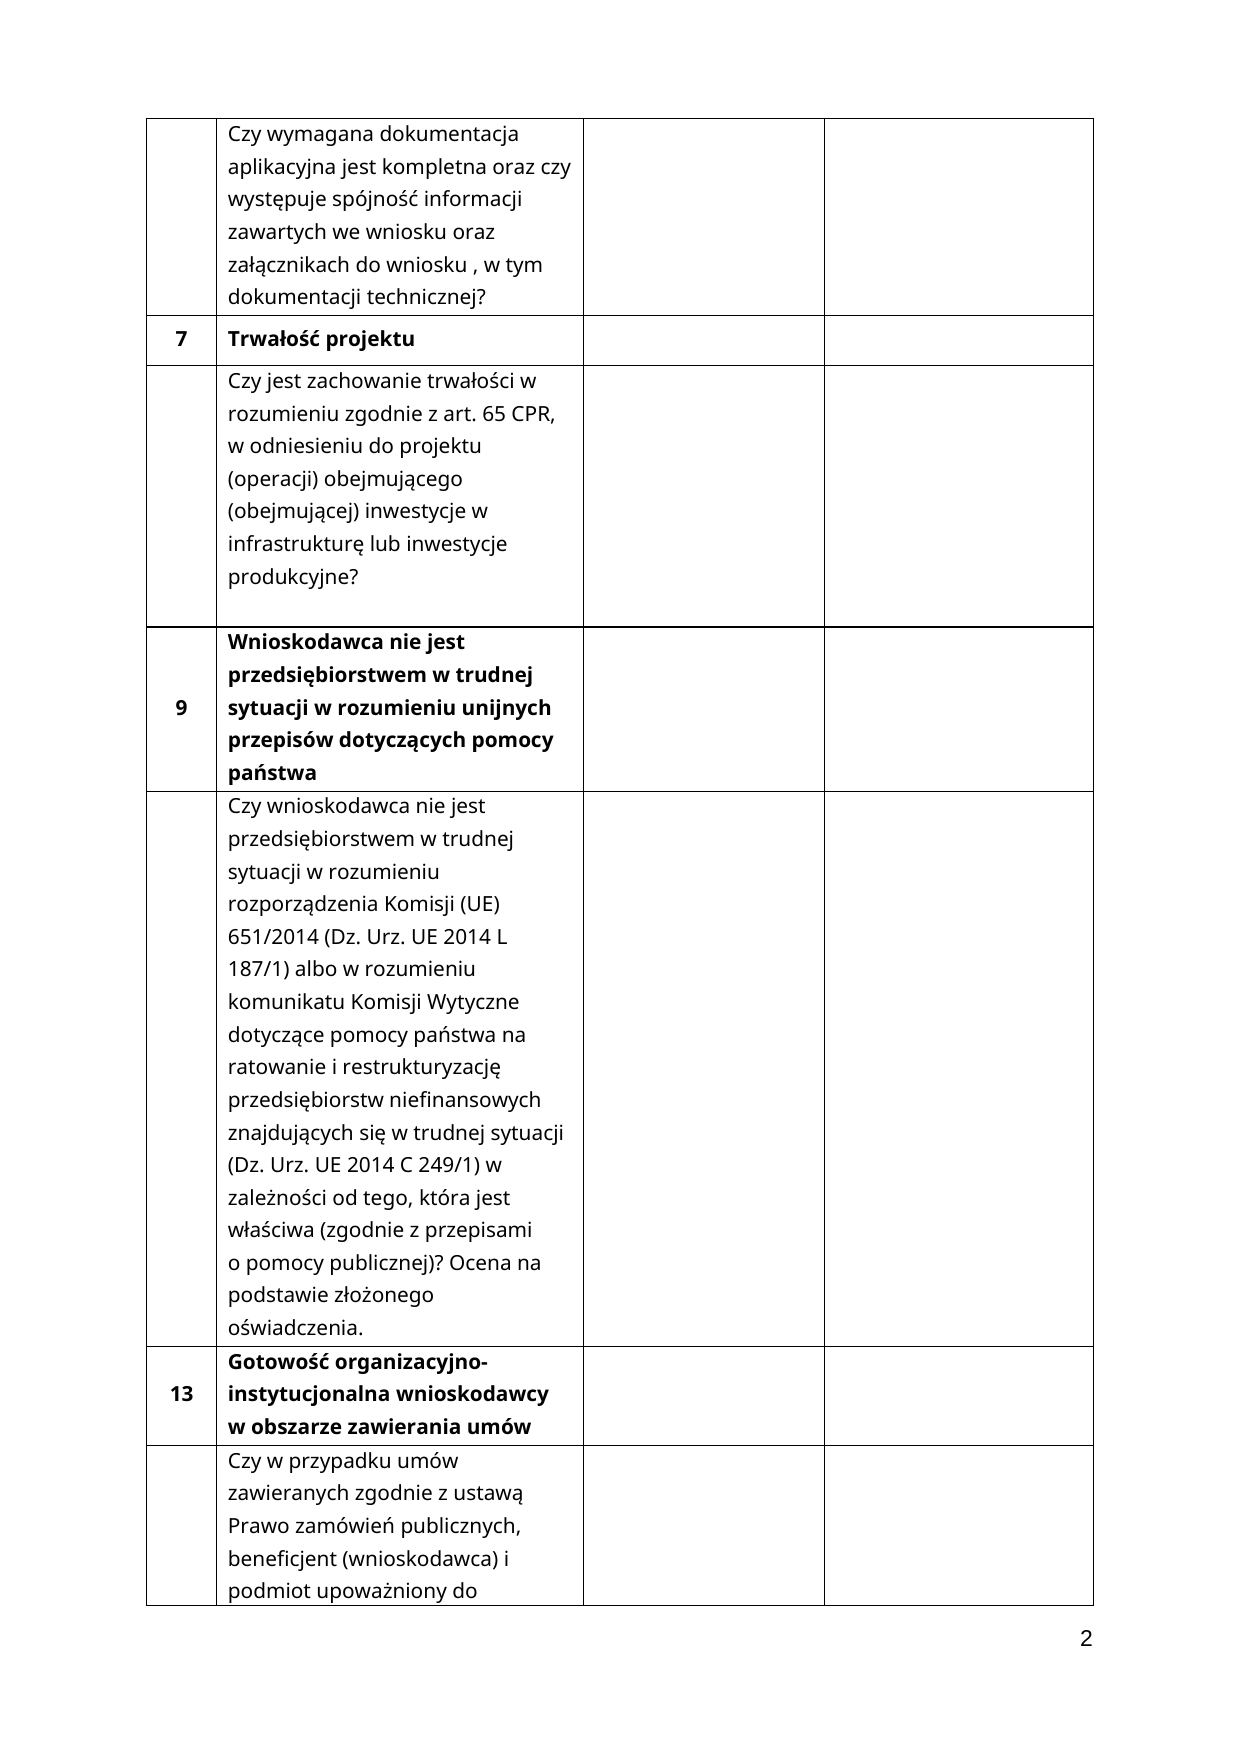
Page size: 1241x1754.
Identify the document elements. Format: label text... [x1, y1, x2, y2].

table_cell [584, 366, 824, 626]
table_cell Gotowość organizacyjno-instytucjonalna wnioskodawcy w obszarze zawierania umów [217, 1347, 583, 1445]
table_cell [147, 119, 216, 315]
table_cell Czy wymagana dokumentacja aplikacyjna jest kompletna oraz czy występuje spójność informacji zawartych we wniosku oraz załącznikach do wniosku , w tym dokumentacji technicznej? [217, 119, 583, 315]
table_cell [825, 1446, 1093, 1605]
table_cell [584, 119, 824, 315]
table_cell [825, 1347, 1093, 1445]
table_cell [825, 119, 1093, 315]
table_cell 7 [147, 316, 216, 365]
table_cell [825, 792, 1093, 1346]
table_cell [584, 1347, 824, 1445]
table_cell [147, 792, 216, 1346]
table_cell [584, 628, 824, 791]
table_cell Wnioskodawca nie jest przedsiębiorstwem w trudnej sytuacji w rozumieniu unijnych przepisów dotyczących pomocy państwa [217, 628, 583, 791]
table_cell [825, 316, 1093, 365]
table_cell [584, 316, 824, 365]
table_cell [825, 366, 1093, 626]
table_cell Trwałość projektu [217, 316, 583, 365]
table_cell [584, 792, 824, 1346]
table_cell Czy jest zachowanie trwałości w rozumieniu zgodnie z art. 65 CPR, w odniesieniu do projektu (operacji) obejmującego (obejmującej) inwestycje w infrastrukturę lub inwestycje produkcyjne? [217, 366, 583, 626]
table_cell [217, 1446, 583, 1605]
table_cell [147, 366, 216, 626]
table_cell Czy wnioskodawca nie jest przedsiębiorstwem w trudnej sytuacji w rozumieniu rozporządzenia Komisji (UE) 651/2014 (Dz. Urz. UE 2014 L 187/1) albo w rozumieniu komunikatu Komisji Wytyczne dotyczące pomocy państwa na ratowanie i restrukturyzację przedsiębiorstw niefinansowych znajdujących się w trudnej sytuacji (Dz. Urz. UE 2014 C 249/1) w zależności od tego, która jest właściwa (zgodnie z przepisami o pomocy publicznej)? Ocena na podstawie złożonego oświadczenia. [217, 792, 583, 1346]
table_cell [825, 628, 1093, 791]
table_cell 13 [147, 1347, 216, 1445]
table_cell [584, 1446, 824, 1605]
table_cell [147, 1446, 216, 1605]
table_cell 9 [147, 628, 216, 791]
